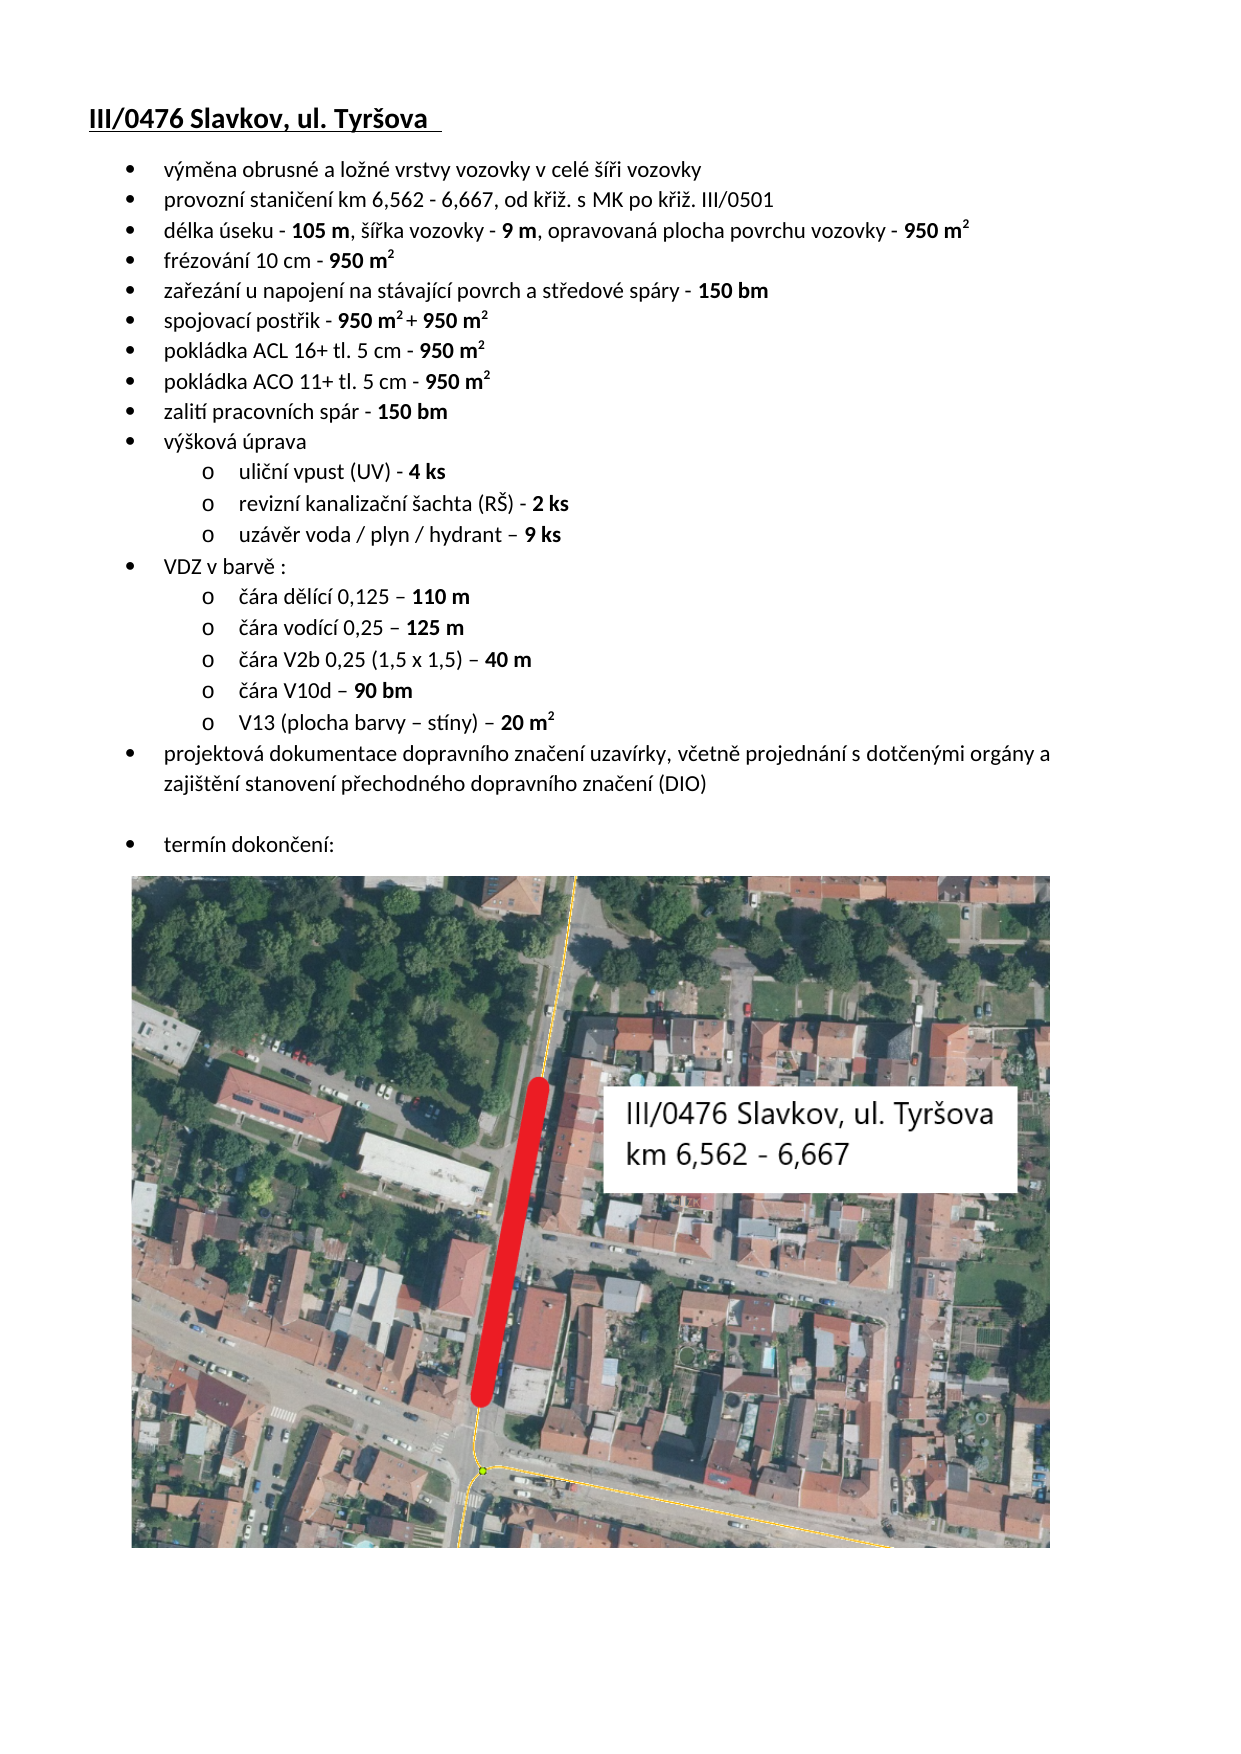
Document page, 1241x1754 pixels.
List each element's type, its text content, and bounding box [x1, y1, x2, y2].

list VDZ v barvě : [126, 552, 1093, 580]
list spojovací postřik - 950 m2 + 950 m2 [126, 306, 1093, 334]
list provozní staničení km 6,562 - 6,667, od křiž. s MK po křiž. III/0501 [126, 186, 1093, 213]
list čára V2b 0,25 (1,5 x 1,5) – 40 m [201, 645, 1093, 674]
text III/0476 Slavkov, ul. Tyršova [89, 100, 1093, 136]
list výměna obrusné a ložné vrstvy vozovky v celé šíři vozovky [126, 155, 1093, 183]
list výšková úprava [126, 427, 1093, 455]
list frézování 10 cm - 950 m2 [126, 246, 1093, 274]
picture [131, 876, 1050, 1548]
list V13 (plocha barvy – stíny) – 20 m2 [201, 708, 1093, 737]
list zalití pracovních spár - 150 bm [126, 397, 1093, 425]
list čára vodící 0,25 – 125 m [201, 613, 1093, 643]
list čára V10d – 90 bm [201, 676, 1093, 706]
list čára dělící 0,125 – 110 m [201, 582, 1093, 611]
list zařezání u napojení na stávající povrch a středové spáry - 150 bm [126, 276, 1093, 304]
list termín dokončení: [126, 830, 1093, 858]
list pokládka ACO 11+ tl. 5 cm - 950 m2 [126, 367, 1093, 395]
list uzávěr voda / plyn / hydrant – 9 ks [201, 520, 1093, 549]
list pokládka ACL 16+ tl. 5 cm - 950 m2 [126, 337, 1093, 364]
list uliční vpust (UV) - 4 ks [201, 457, 1093, 487]
list revizní kanalizační šachta (RŠ) - 2 ks [201, 489, 1093, 518]
list délka úseku - 105 m, šířka vozovky - 9 m, opravovaná plocha povrchu vozovky - 950 m2 [126, 216, 1093, 244]
list projektová dokumentace dopravního značení uzavírky, včetně projednání s dotčenými orgány a zajištění stanovení přechodného dopravního značení (DIO) [126, 739, 1093, 797]
